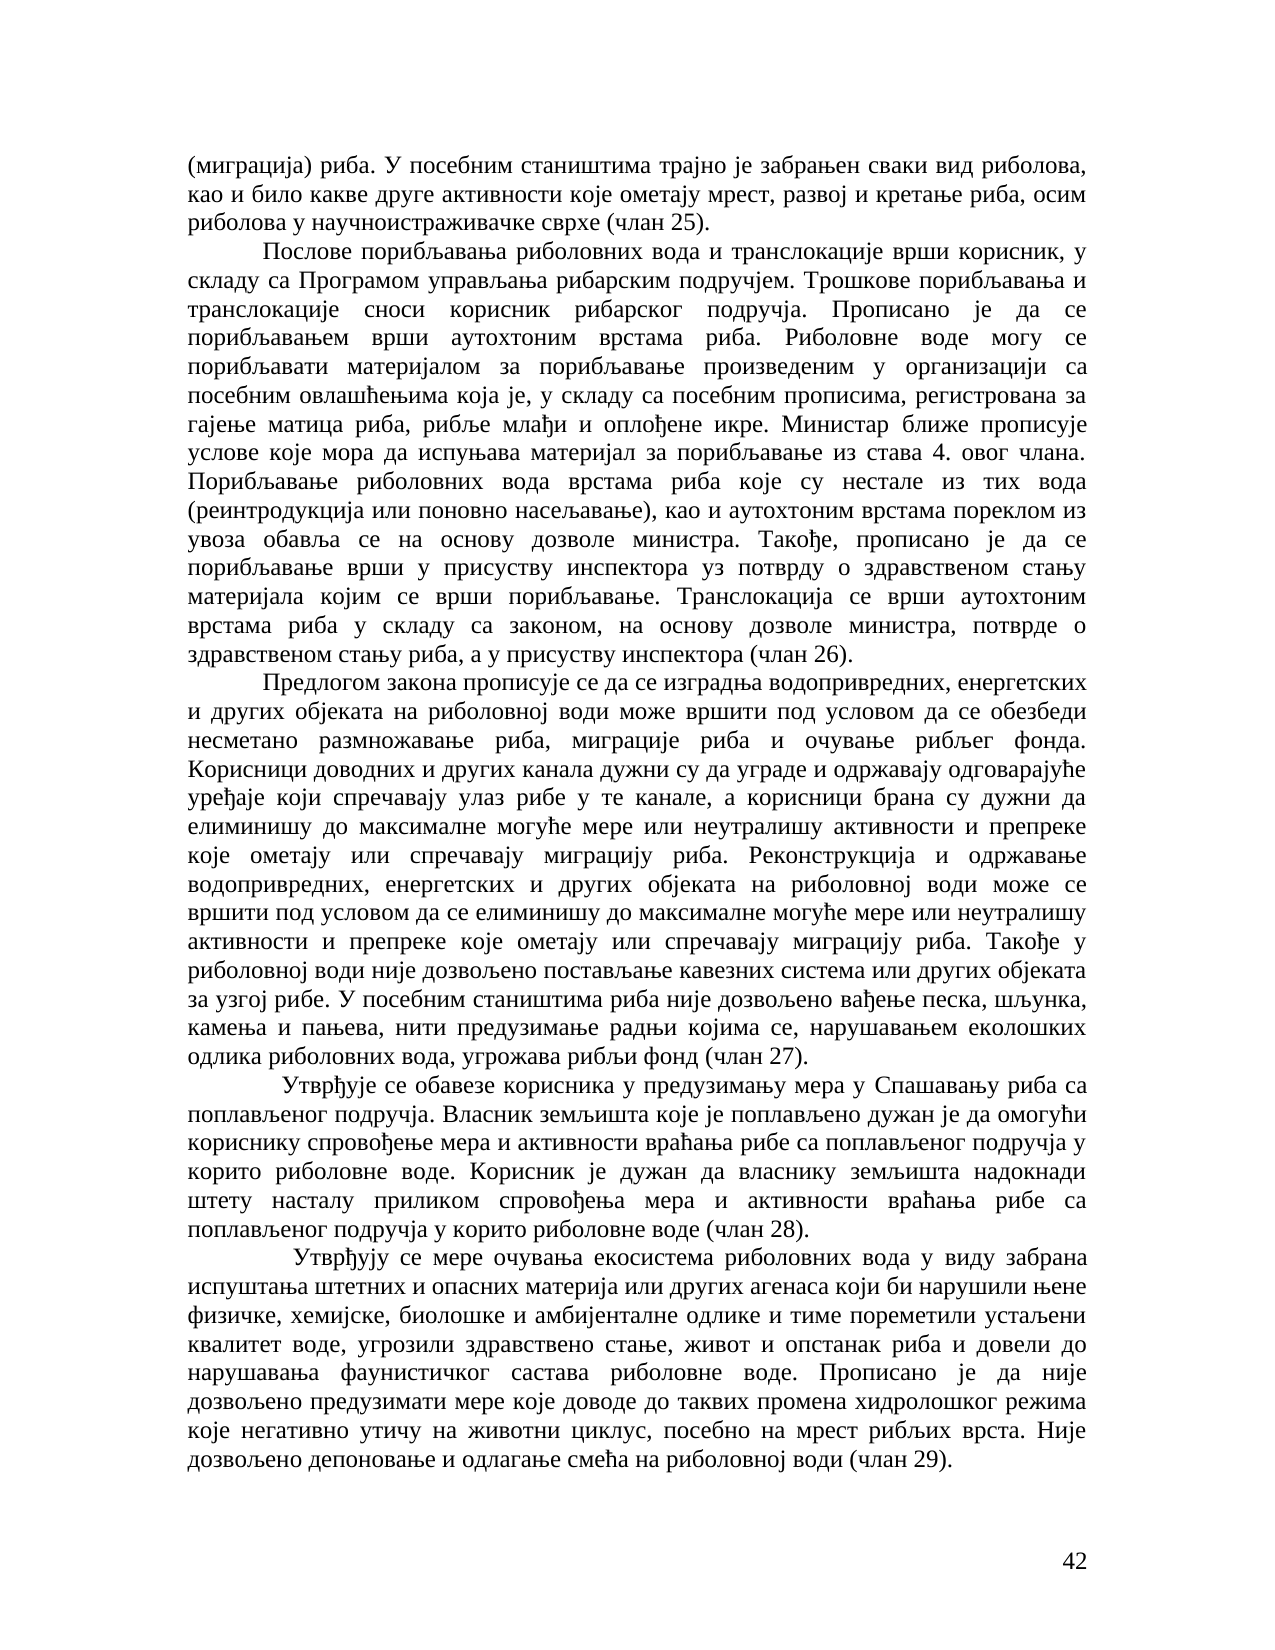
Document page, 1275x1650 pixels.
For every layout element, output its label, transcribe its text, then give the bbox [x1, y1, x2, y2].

text Утврђују се мере очувања екосистема риболовних вода у виду забрана испуштања штетних и опасних материја или других агенаса који би нарушили њене физичке, хемијске, биолошке и амбијенталне одлике и тиме пореметили устаљени квалитет воде, угрозили здравствено стање, живот и опстанак риба и довели до нарушавања фаунистичког састава риболовне воде. Прописано је да није дозвољено предузимати мере које доводе до таквих промена хидролошког режима које негативно утичу на животни циклус, посебно на мрест рибљих врста. Није дозвољено депоновање и одлагање смећа на риболовној води (члан 29). [187, 1242, 1087, 1472]
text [187, 150, 1087, 236]
text Послове порибљавања риболовних вода и транслокације врши корисник, у складу са Програмом управљања рибарским подручјем. Трошкове порибљавања и транслокације сноси корисник рибарског подручја. Прописано је да се порибљавањем врши аутохтоним врстама риба. Риболовне воде могу се порибљавати материјалом за порибљавање произведеним у организацији са посебним овлашћењима која је, у складу са посебним прописима, регистрована за гајење матица риба, рибље млађи и оплођене икре. Министар ближе прописује услове које мора да испуњава материјал за порибљавање из става 4. овог члана. Порибљавање риболовних вода врстама риба које су нестале из тих вода (реинтродукција или поновно насељавање), као и аутохтоним врстама пореклом из увоза обавља се на основу дозволе министра. Такође, прописано је да се порибљавање врши у присуству инспектора уз потврду о здравственом стању материјала којим се врши порибљавање. Транслокација се врши аутохтоним врстама риба у складу са законом, на основу дозволе министра, потврде о здравственом стању риба, а у присуству инспектора (члан 26). [187, 236, 1087, 667]
text Утврђује се обавезе корисника у предузимању мера у Спашавању риба са поплављеног подручја. Власник земљишта које је поплављено дужан је да омогући кориснику спровођење мера и активности враћања рибе са поплављеног подручја у корито риболовне воде. Корисник је дужан да власнику земљишта надокнади штету насталу приликом спровођења мера и активности враћања рибе са поплављеног подручја у корито риболовне воде (члан 28). [187, 1070, 1087, 1242]
text Предлогом закона прописује се да се изградња водопривредних, енергетских и других објеката на риболовној води може вршити под условом да се обезбеди несметано размножавање риба, миграције риба и очување рибљег фонда. Корисници доводних и других канала дужни су да уграде и одржавају одговарајуће уређаје који спречавају улаз рибе у те канале, а корисници брана су дужни да елиминишу до максималне могуће мере или неутралишу активности и препреке које ометају или спречавају миграцију риба. Реконструкција и одржавање водопривредних, енергетских и других објеката на риболовној води може се вршити под условом да се елиминишу до максималне могуће мере или неутралишу активности и препреке које ометају или спречавају миграцију риба. Такође у риболовној води није дозвољено постављање кавезних система или других објеката за узгој рибе. У посебним стаништима риба није дозвољено вађење песка, шљунка, камења и пањева, нити предузимање радњи којима се, нарушавањем еколошких одлика риболовних вода, угрожава рибљи фонд (члан 27). [187, 667, 1087, 1070]
